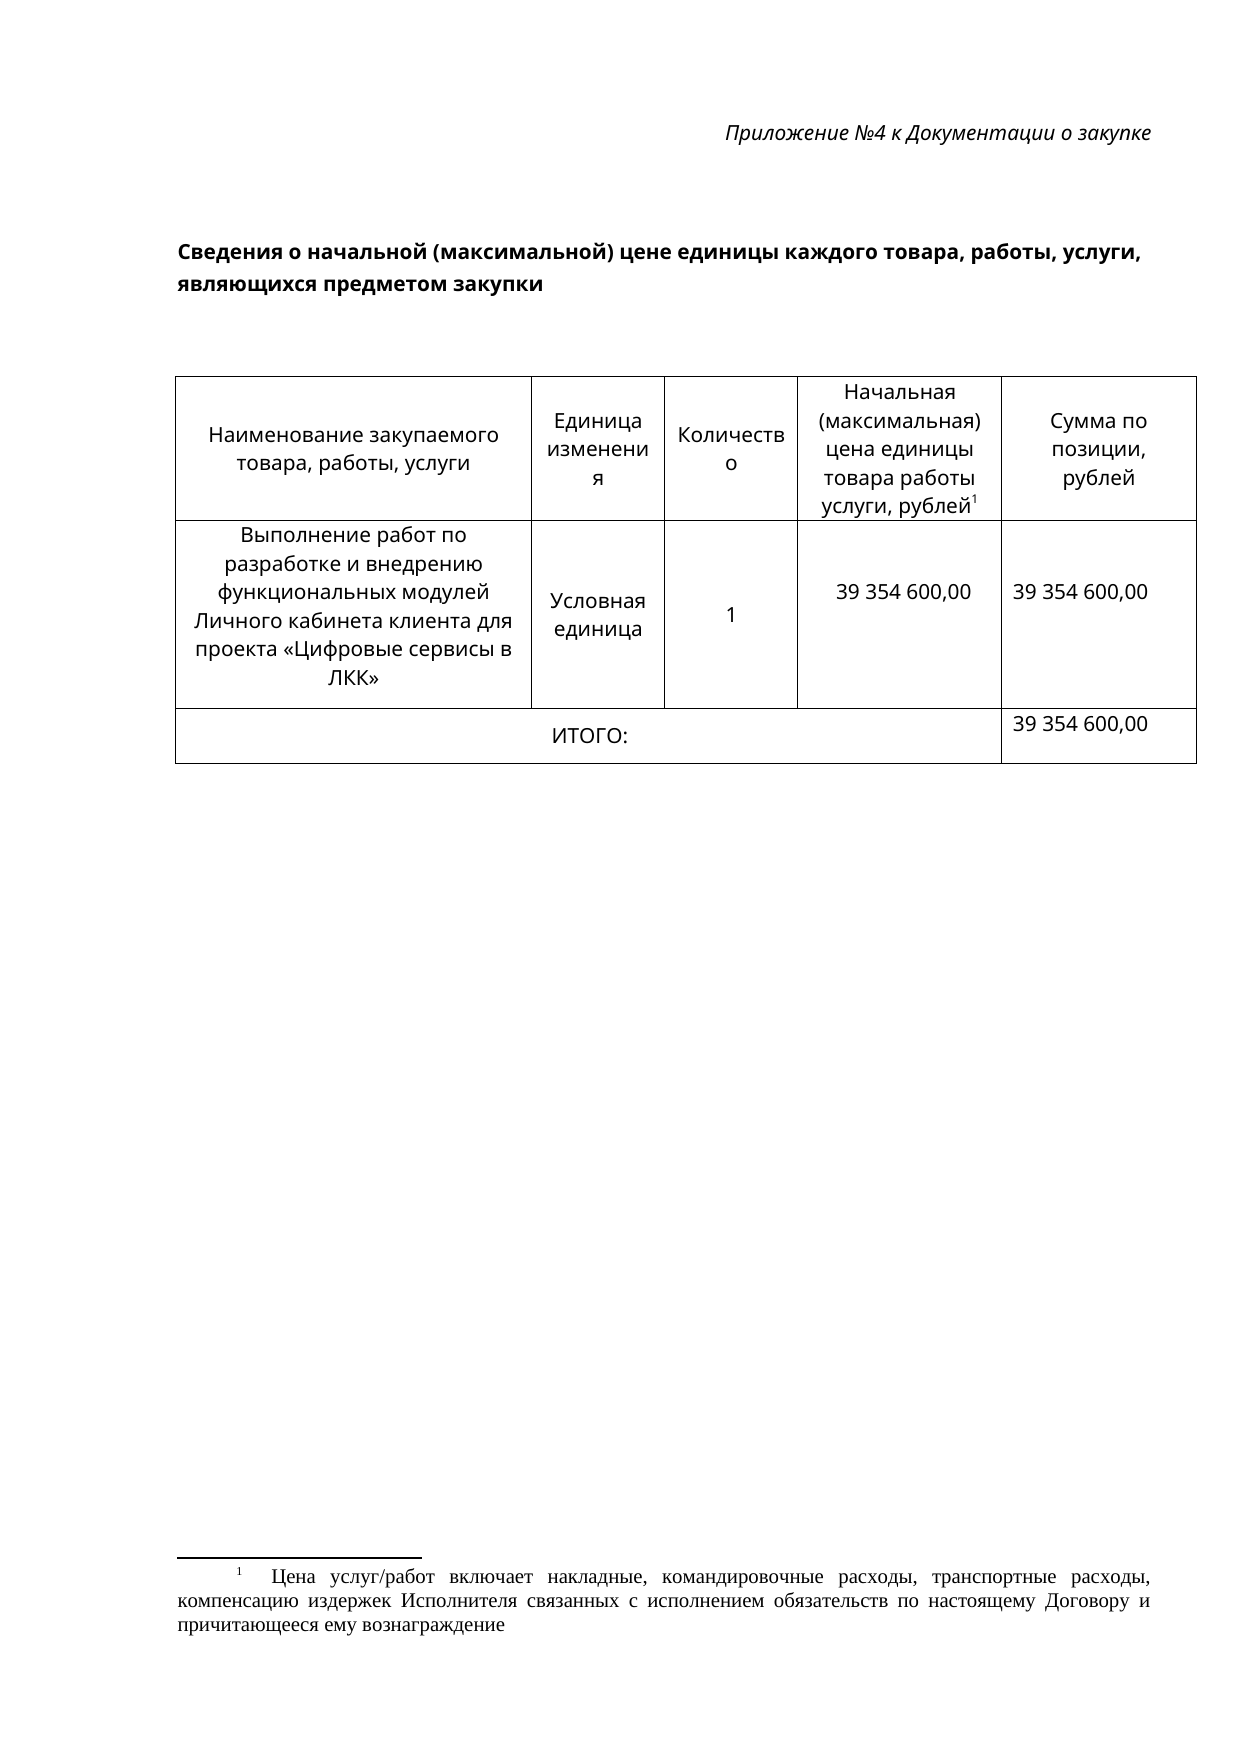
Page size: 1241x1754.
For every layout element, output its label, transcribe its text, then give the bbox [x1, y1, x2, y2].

text Сведения о начальной (максимальной) цене единицы каждого товара, работы, услуги, являющихся предметом закупки [177, 237, 1152, 298]
table_header Сумма по позиции, рублей [1002, 377, 1196, 519]
table_cell 1 [665, 521, 797, 708]
table_cell 39 354 600,00 [798, 521, 1001, 708]
list Приложение №4 к Документации о закупке [252, 118, 1152, 147]
table_cell Выполнение работ по разработке и внедрению функциональных модулей Личного кабинета клиента для проекта «Цифровые сервисы в ЛКК» [176, 521, 531, 708]
table_cell 39 354 600,00 [1002, 709, 1196, 763]
table_header Количество [665, 377, 797, 519]
table_cell Условная единица [532, 521, 664, 708]
table_cell 39 354 600,00 [1002, 521, 1196, 708]
table_cell ИТОГО: [176, 709, 1001, 763]
table_header Наименование закупаемого товара, работы, услуги [176, 377, 531, 519]
table_header Единица изменения [532, 377, 664, 519]
table_header Начальная (максимальная) цена единицы товара работы услуги, рублей [798, 377, 1001, 519]
